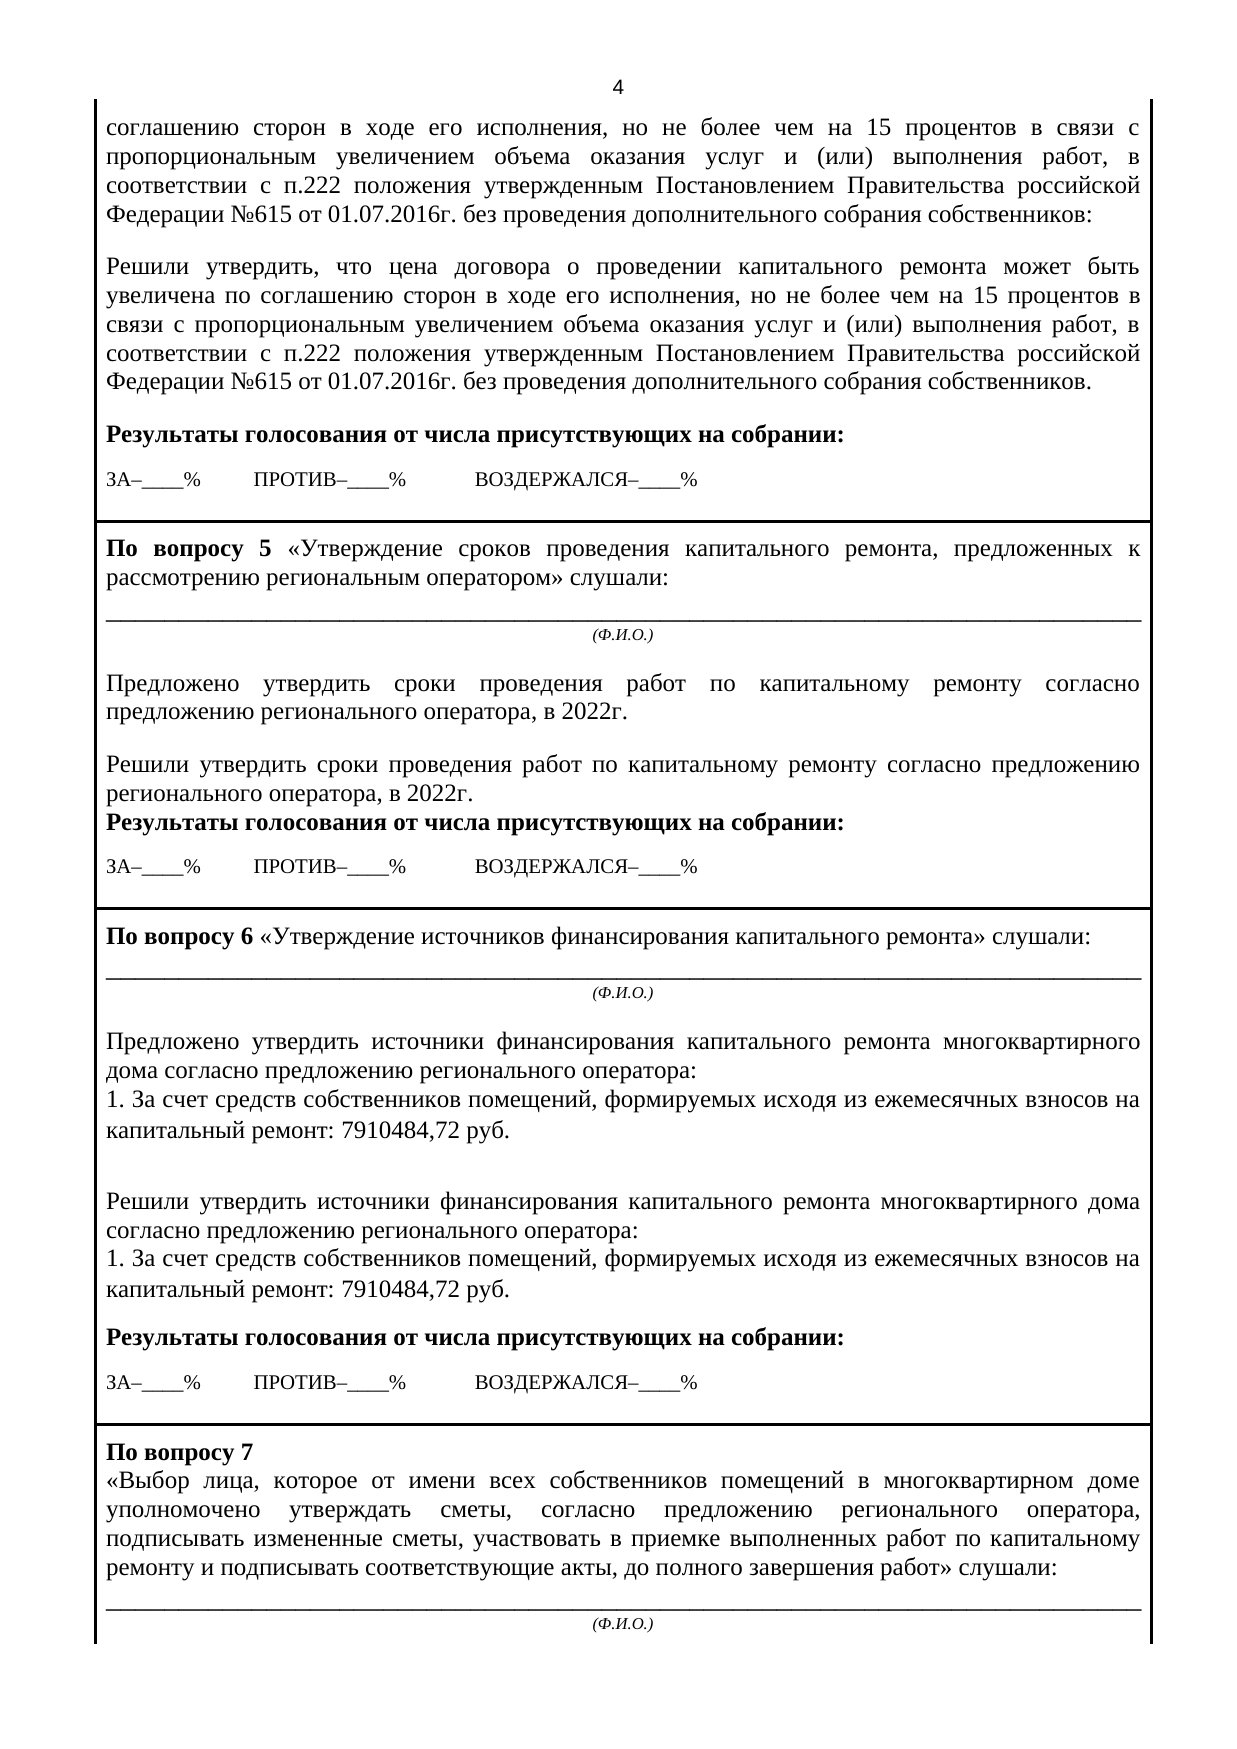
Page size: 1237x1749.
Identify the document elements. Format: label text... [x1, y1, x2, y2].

table_cell Решили утвердить сроки проведения работ по капитальному ремонту согласно предложению регионального оператора, в 2022г. Результаты голосования от числа присутствующих на собрании: ЗА–____% ПРОТИВ–____% ВОЗДЕРЖАЛСЯ–____% [97, 739, 1150, 907]
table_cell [97, 1426, 1150, 1643]
table_cell По вопросу 5 «Утверждение сроков проведения капитального ремонта, предложенных к рассмотрению региональным оператором» слушали: _______________________________________________________________________ (Ф.И.О.) [97, 523, 1150, 654]
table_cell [97, 102, 1150, 238]
table_cell Решили утвердить, что цена договора о проведении капитального ремонта может быть увеличена по соглашению сторон в ходе его исполнения, но не более чем на 15 процентов в связи с пропорциональным увеличением объема оказания услуг и (или) выполнения работ, в соответствии с п.222 положения утвержденным Постановлением Правительства российской Федерации №615 от 01.07.2016г. без проведения дополнительного собрания собственников. Результаты голосования от числа присутствующих на собрании: ЗА–____% ПРОТИВ–____% ВОЗДЕРЖАЛСЯ–____% [97, 241, 1150, 520]
table_cell По вопросу 6 «Утверждение источников финансирования капитального ремонта» слушали: _______________________________________________________________________ (Ф.И.О.) [97, 910, 1150, 1013]
table_cell Предложено утвердить сроки проведения работ по капитальному ремонту согласно предложению регионального оператора, в 2022г. [97, 657, 1150, 736]
table_cell Предложено утвердить источники финансирования капитального ремонта многоквартирного дома согласно предложению регионального оператора: 1. За счет средств собственников помещений, формируемых исходя из ежемесячных взносов на капитальный ремонт: 7910484,72 руб. [97, 1016, 1150, 1172]
table_cell Решили утвердить источники финансирования капитального ремонта многоквартирного дома согласно предложению регионального оператора: 1. За счет средств собственников помещений, формируемых исходя из ежемесячных взносов на капитальный ремонт: 7910484,72 руб. Результаты голосования от числа присутствующих на собрании: ЗА–____% ПРОТИВ–____% ВОЗДЕРЖАЛСЯ–____% [97, 1176, 1150, 1423]
